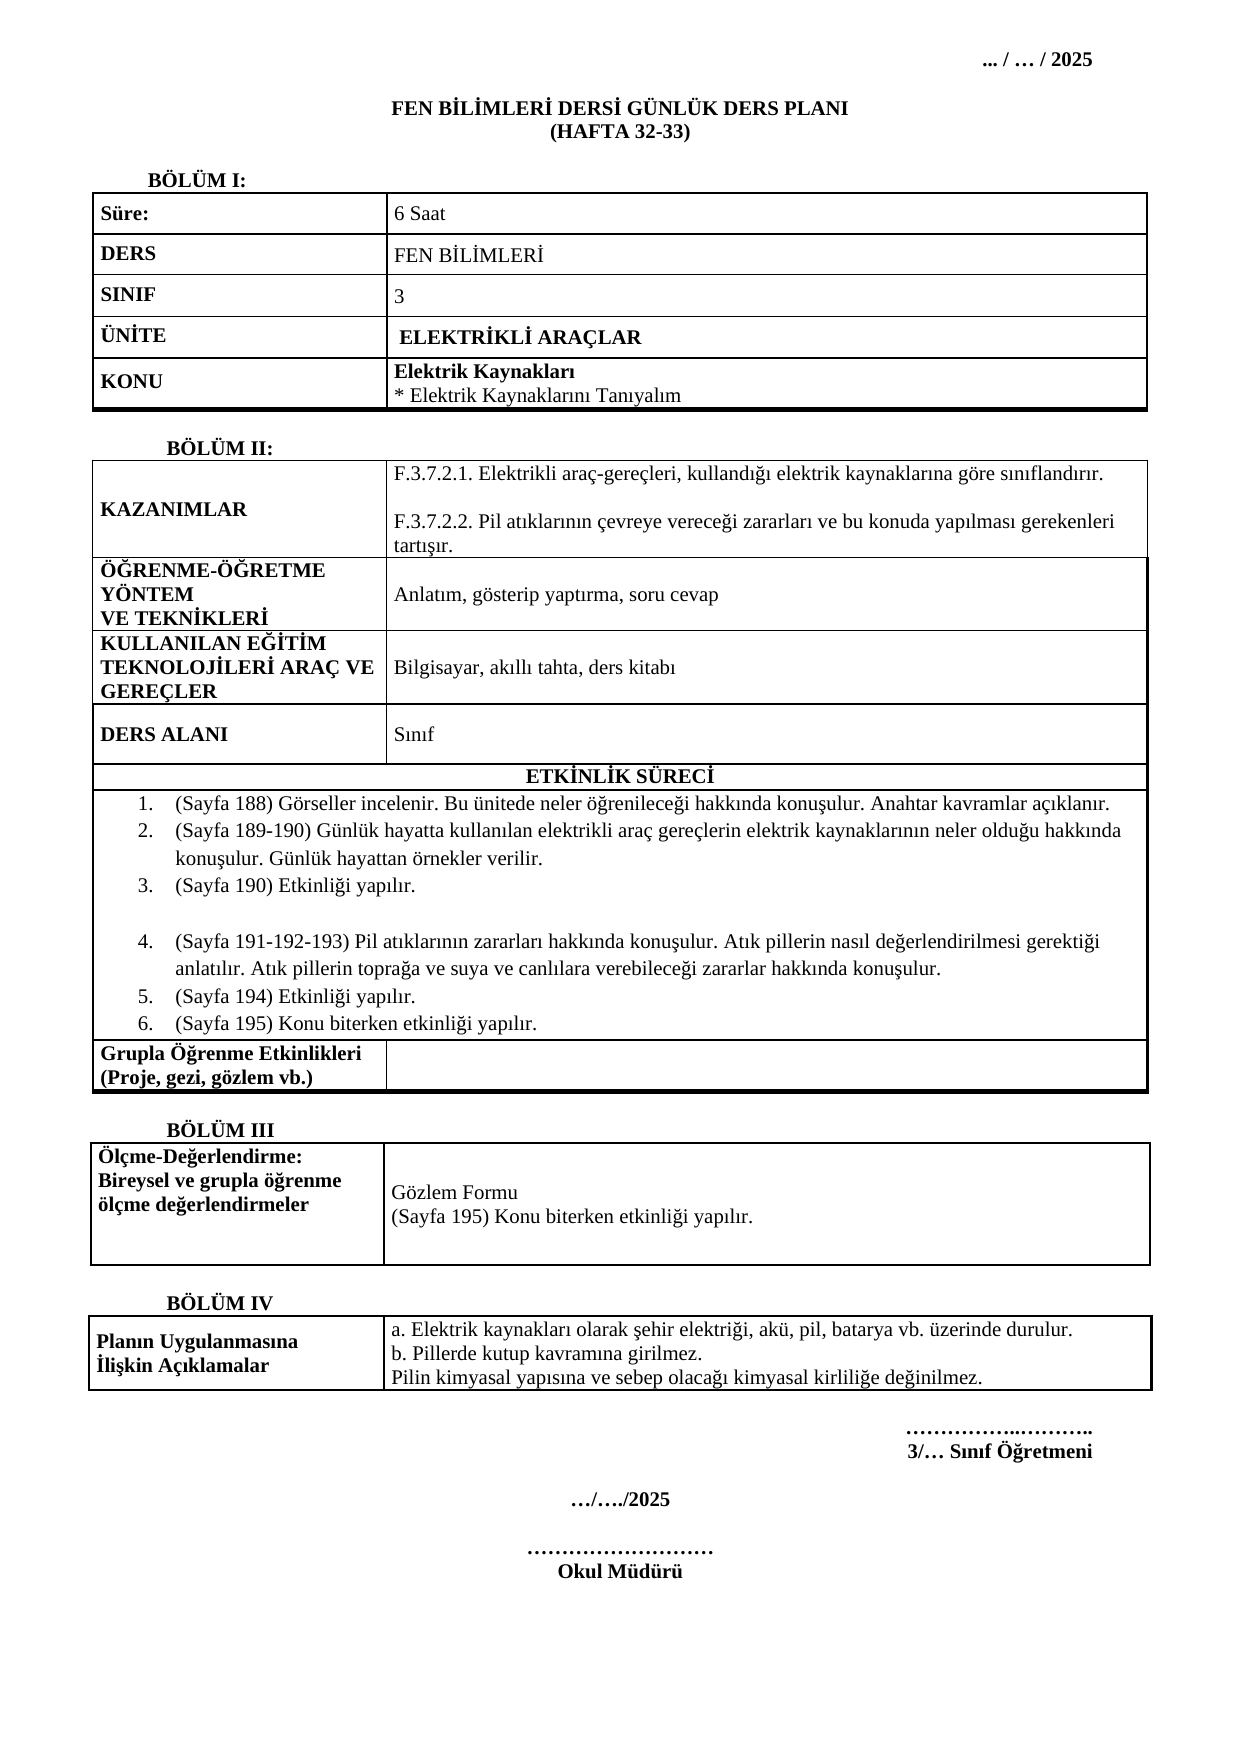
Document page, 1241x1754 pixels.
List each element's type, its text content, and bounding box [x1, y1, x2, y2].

table_cell SINIF [94, 275, 386, 316]
table_cell KONU [94, 359, 386, 407]
subtitle BÖLÜM III [148, 1118, 1092, 1142]
text BÖLÜM II: [148, 436, 1092, 459]
table_cell DERS [94, 235, 386, 274]
subtitle BÖLÜM IV [148, 1291, 1092, 1314]
table_header KAZANIMLAR [93, 461, 386, 557]
text 3/… Sınıf Öğretmeni [148, 1439, 1092, 1463]
text FEN BİLİMLERİ DERSİ GÜNLÜK DERS PLANI [148, 95, 1092, 119]
table_cell Anlatım, gösterip yaptırma, soru cevap [387, 558, 1146, 630]
table_cell FEN BİLİMLERİ [388, 235, 1146, 274]
table_cell 3 [388, 275, 1146, 316]
table_cell Elektrik Kaynakları * Elektrik Kaynaklarını Tanıyalım [388, 359, 1146, 407]
table_header Gözlem Formu (Sayfa 195) Konu biterken etkinliği yapılır. [385, 1144, 1149, 1264]
table_cell DERS ALANI [94, 705, 386, 763]
table_header a. Elektrik kaynakları olarak şehir elektriği, akü, pil, batarya vb. üzerinde durulur. b. Pillerde kutup kavramına girilmez. Pilin kimyasal yapısına ve sebep olacağı kimyasal kirliliğe değinilmez. [385, 1317, 1150, 1389]
table_header Süre: [94, 194, 386, 233]
table_header 6 Saat [388, 194, 1146, 233]
table_cell (Sayfa 188) Görseller incelenir. Bu ünitede neler öğrenileceği hakkında konuşulur. Anahtar kavramlar açıklanır. (Sayfa 189-190) Günlük hayatta kullanılan elektrikli araç gereçlerin elektrik kaynaklarının neler olduğu hakkında konuşulur. Günlük hayattan örnekler verilir. (Sayfa 190) Etkinliği yapılır. (Sayfa 191-192-193) Pil atıklarının zararları hakkında konuşulur. Atık pillerin nasıl değerlendirilmesi gerektiği anlatılır. Atık pillerin toprağa ve suya ve canlılara verebileceği zararlar hakkında konuşulur. (Sayfa 194) Etkinliği yapılır. (Sayfa 195) Konu biterken etkinliği yapılır. [94, 791, 1146, 1039]
table_header F.3.7.2.1. Elektrikli araç-gereçleri, kullandığı elektrik kaynaklarına göre sınıflandırır. F.3.7.2.2. Pil atıklarının çevreye vereceği zararları ve bu konuda yapılması gerekenleri tartışır. [387, 461, 1147, 557]
table_header Planın Uygulanmasına İlişkin Açıklamalar [90, 1317, 383, 1389]
text ……………………… [148, 1535, 1092, 1559]
table_cell Bilgisayar, akıllı tahta, ders kitabı [387, 631, 1146, 703]
table_cell ÜNİTE [94, 317, 386, 357]
text ... / … / 2025 [148, 47, 1092, 71]
table_cell Sınıf [387, 705, 1146, 763]
table_cell ETKİNLİK SÜRECİ [94, 765, 1146, 788]
table_cell KULLANILAN EĞİTİM TEKNOLOJİLERİ ARAÇ VE GEREÇLER [93, 631, 386, 703]
text …/…./2025 [148, 1487, 1092, 1511]
table_cell ELEKTRİKLİ ARAÇLAR [388, 317, 1146, 357]
table_cell Grupla Öğrenme Etkinlikleri (Proje, gezi, gözlem vb.) [94, 1041, 386, 1089]
text (HAFTA 32-33) [148, 119, 1092, 143]
text BÖLÜM I: [148, 168, 1092, 192]
table_cell ÖĞRENME-ÖĞRETME YÖNTEM VE TEKNİKLERİ [93, 558, 386, 630]
table_cell [387, 1041, 1146, 1089]
text ……………..……….. [148, 1415, 1092, 1439]
table_header Ölçme-Değerlendirme: Bireysel ve grupla öğrenme ölçme değerlendirmeler [92, 1144, 383, 1264]
text Okul Müdürü [148, 1559, 1092, 1583]
